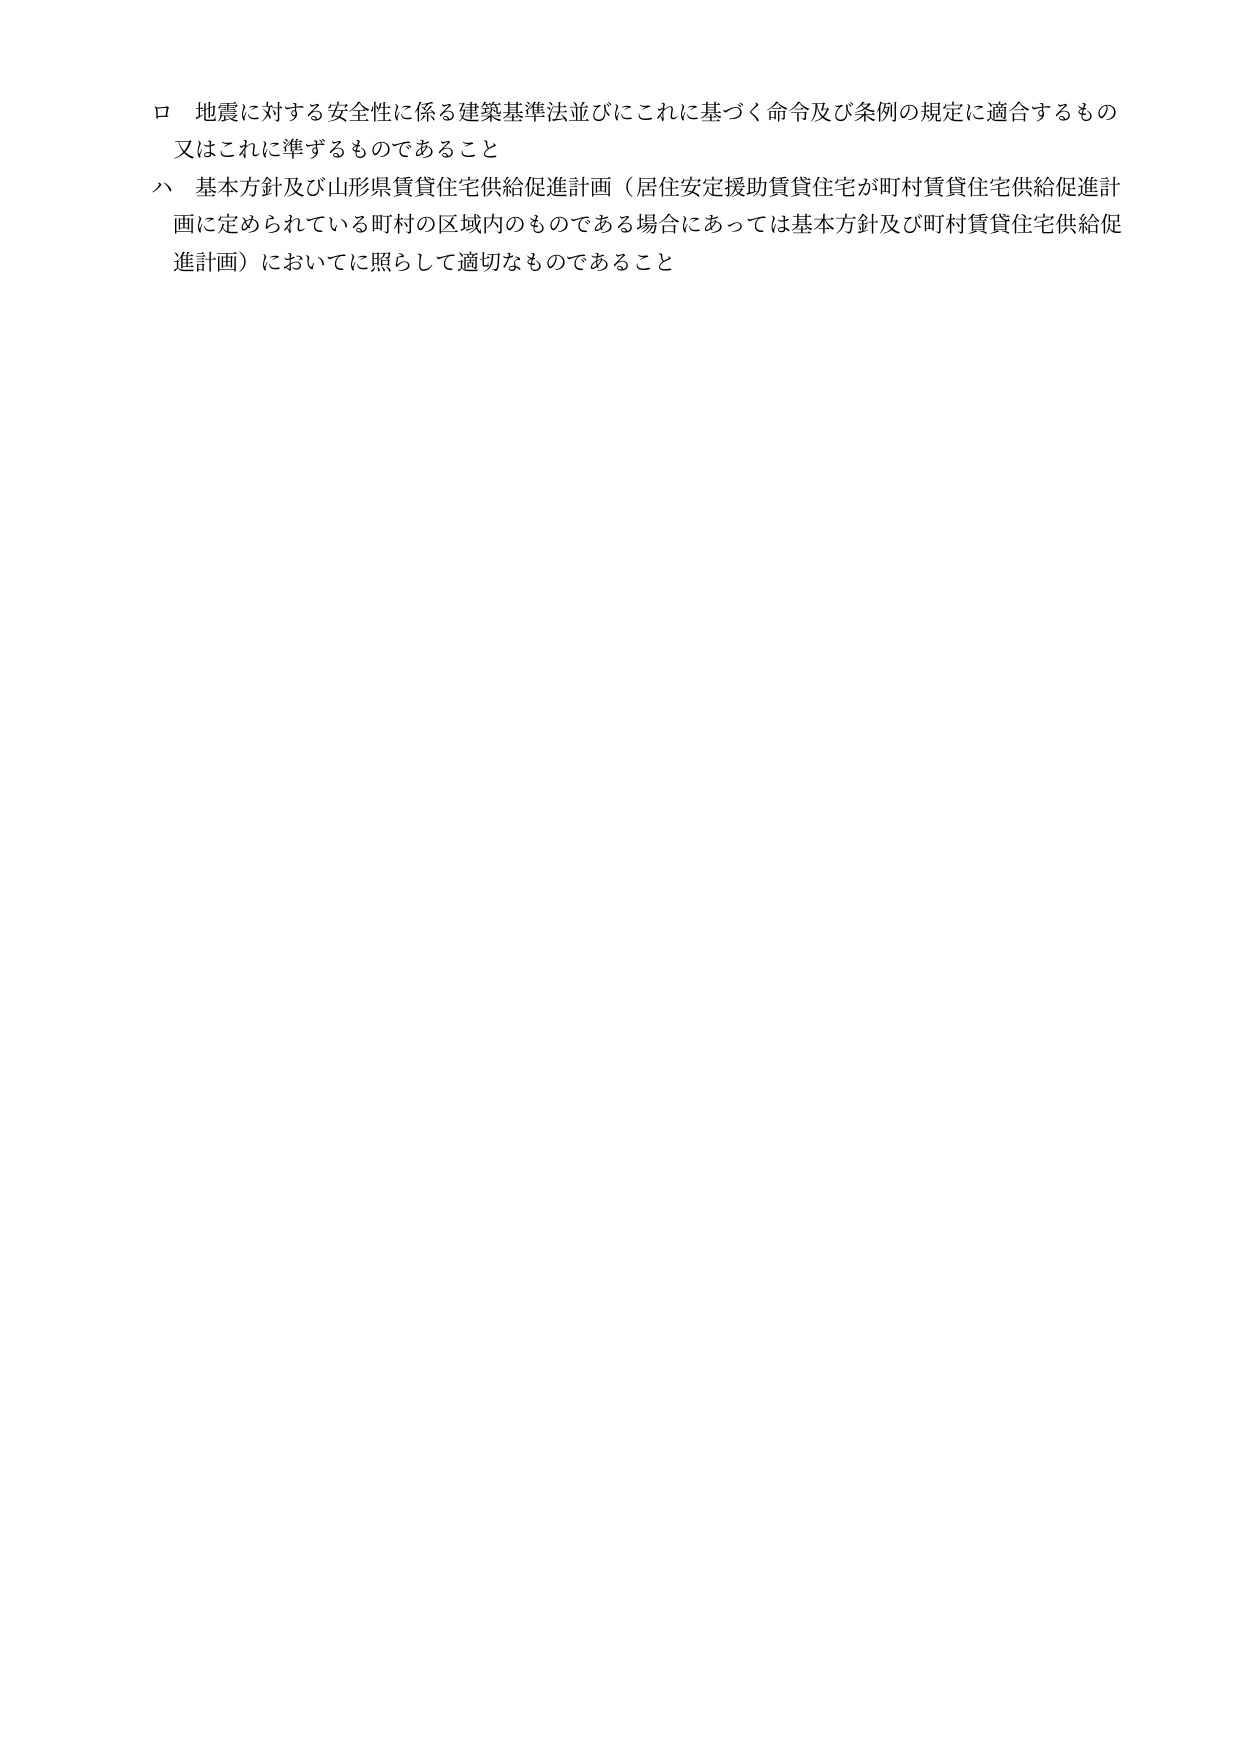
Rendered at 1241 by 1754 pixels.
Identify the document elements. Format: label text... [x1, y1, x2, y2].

text ロ 地震に対する安全性に係る建築基準法並びにこれに基づく命令及び条例の規定に適合するもの又はこれに準ずるものであること [151, 92, 1122, 167]
text ハ 基本方針及び山形県賃貸住宅供給促進計画（居住安定援助賃貸住宅が町村賃貸住宅供給促進計画に定められている町村の区域内のものである場合にあっては基本方針及び町村賃貸住宅供給促進計画）においてに照らして適切なものであること [151, 167, 1122, 279]
